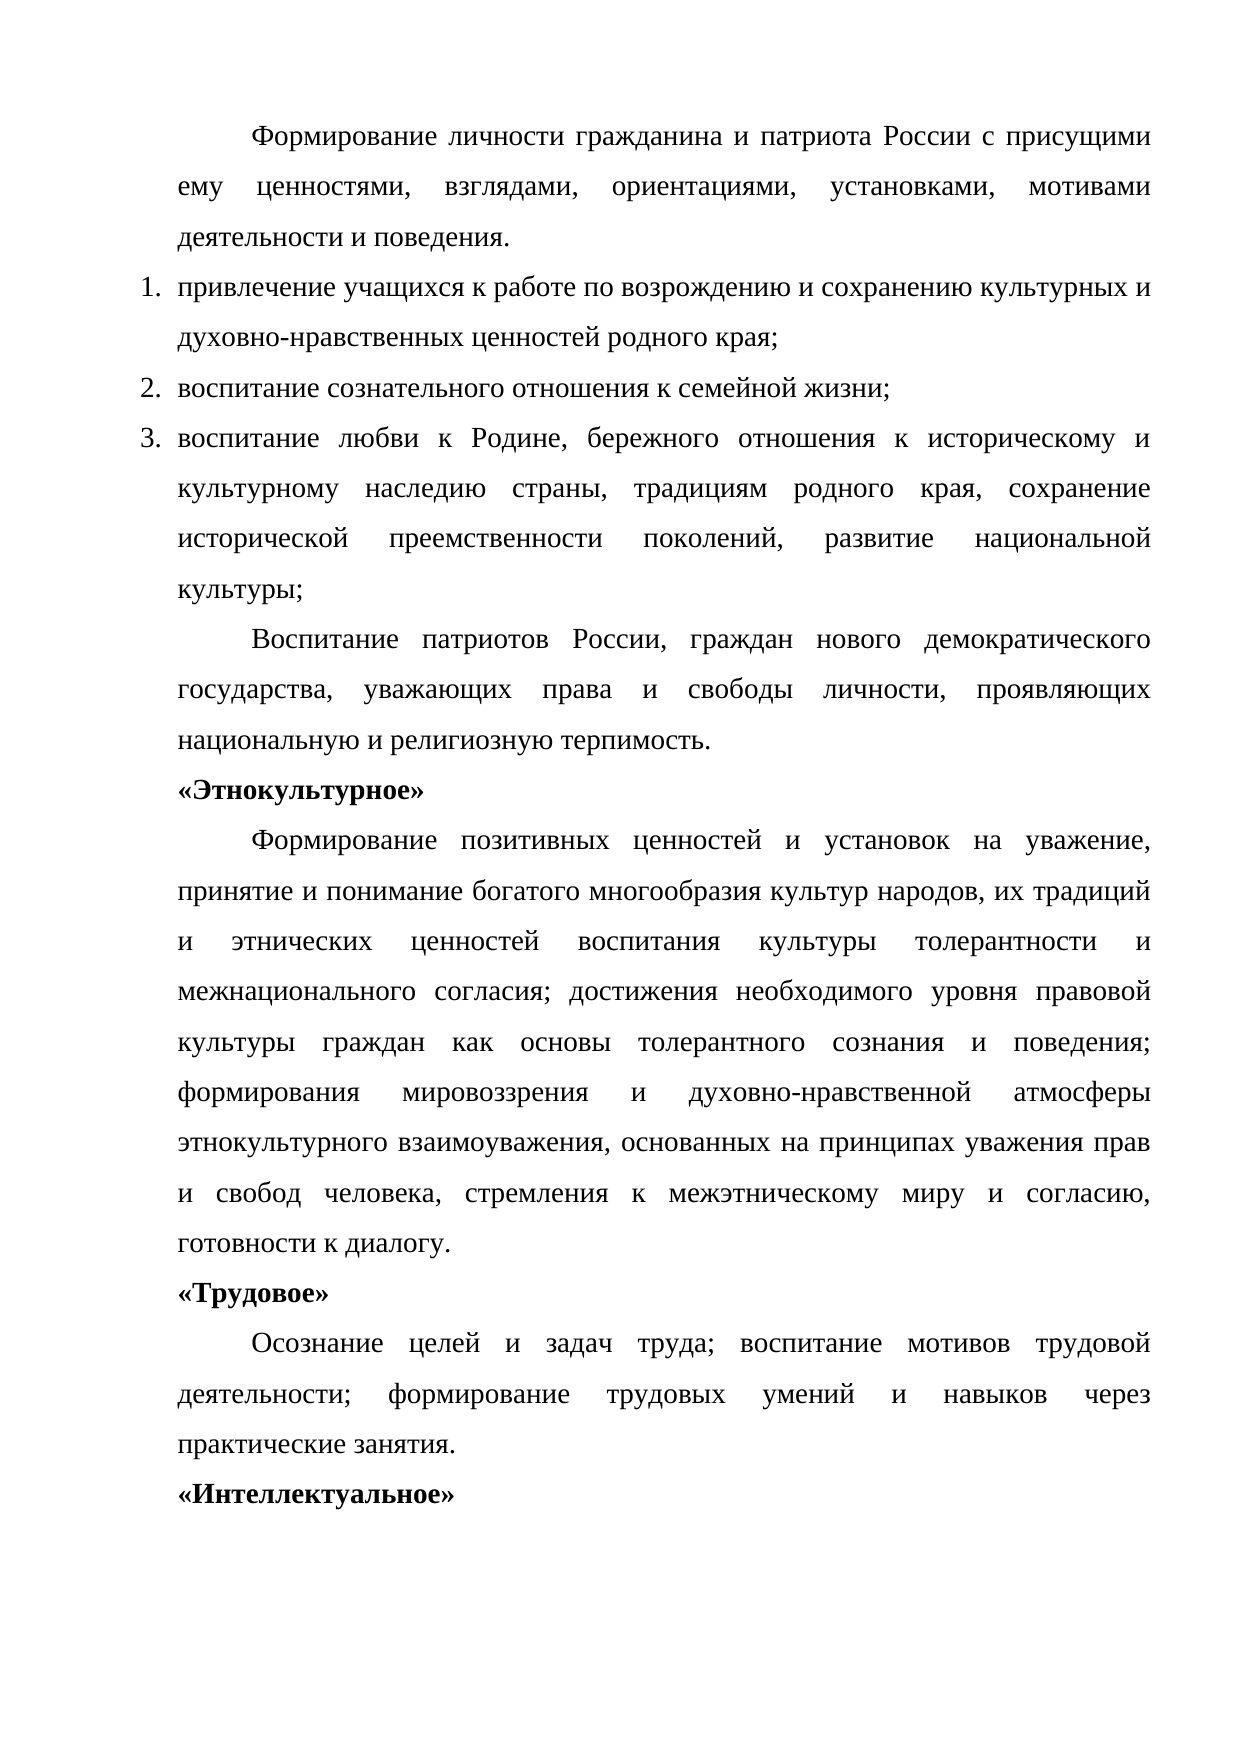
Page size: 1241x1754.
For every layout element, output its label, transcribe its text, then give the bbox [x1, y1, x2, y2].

text Формирование позитивных ценностей и установок на уважение, принятие и понимание богатого многообразия культур народов, их традиций и этнических ценностей воспитания культуры толерантности и межнационального согласия; достижения необходимого уровня правовой культуры граждан как основы толерантного сознания и поведения; формирования мировоззрения и духовно-нравственной атмосферы этнокультурного взаимоуважения, основанных на принципах уважения прав и свобод человека, стремления к межэтническому миру и согласию, готовности к диалогу. [177, 822, 1152, 1258]
list воспитание любви к Родине, бережного отношения к историческому и культурному наследию страны, традициям родного края, сохранение исторической преемственности поколений, развитие национальной культуры; [140, 420, 1152, 604]
text Осознание целей и задач труда; воспитание мотивов трудовой деятельности; формирование трудовых умений и навыков через практические занятия. [177, 1326, 1152, 1460]
text «Интеллектуальное» [177, 1477, 1152, 1510]
list воспитание сознательного отношения к семейной жизни; [140, 370, 1152, 403]
text «Этнокультурное» [177, 772, 1152, 806]
text Воспитание патриотов России, граждан нового демократического государства, уважающих права и свободы личности, проявляющих национальную и религиозную терпимость. [177, 621, 1152, 755]
list привлечение учащихся к работе по возрождению и сохранению культурных и духовно-нравственных ценностей родного края; [140, 269, 1152, 353]
text «Трудовое» [177, 1275, 1152, 1309]
text Формирование личности гражданина и патриота России с присущими ему ценностями, взглядами, ориентациями, установками, мотивами деятельности и поведения. [177, 118, 1152, 252]
